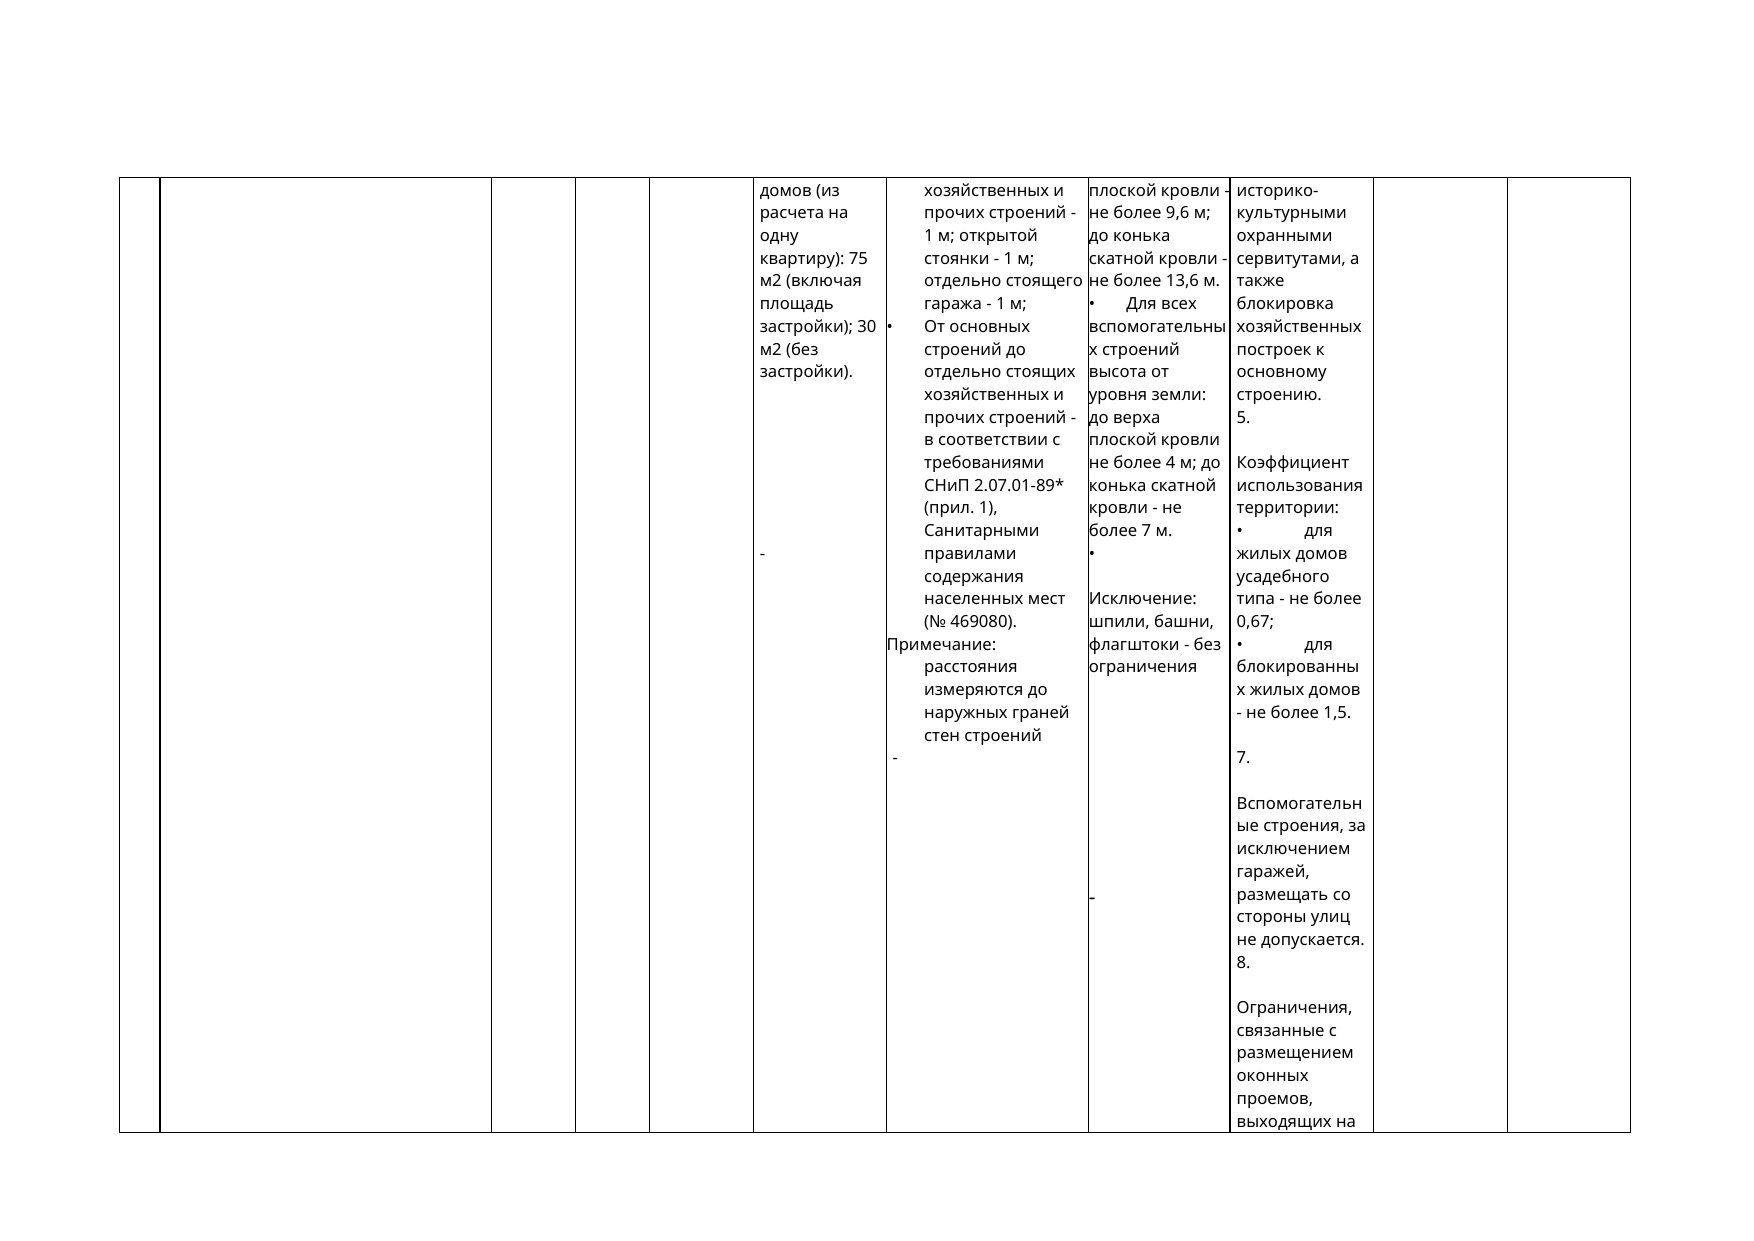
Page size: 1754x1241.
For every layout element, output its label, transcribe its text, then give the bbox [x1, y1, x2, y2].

table_cell - [1374, 178, 1507, 1132]
table_cell - [492, 178, 575, 1132]
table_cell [887, 178, 1088, 1132]
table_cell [1089, 178, 1229, 1132]
table_cell - [576, 178, 649, 1132]
table_cell - [1508, 178, 1630, 1132]
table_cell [754, 178, 886, 1132]
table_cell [1231, 178, 1373, 1132]
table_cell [161, 178, 491, 1132]
table_cell - [650, 178, 753, 1132]
table_cell [120, 178, 159, 1132]
